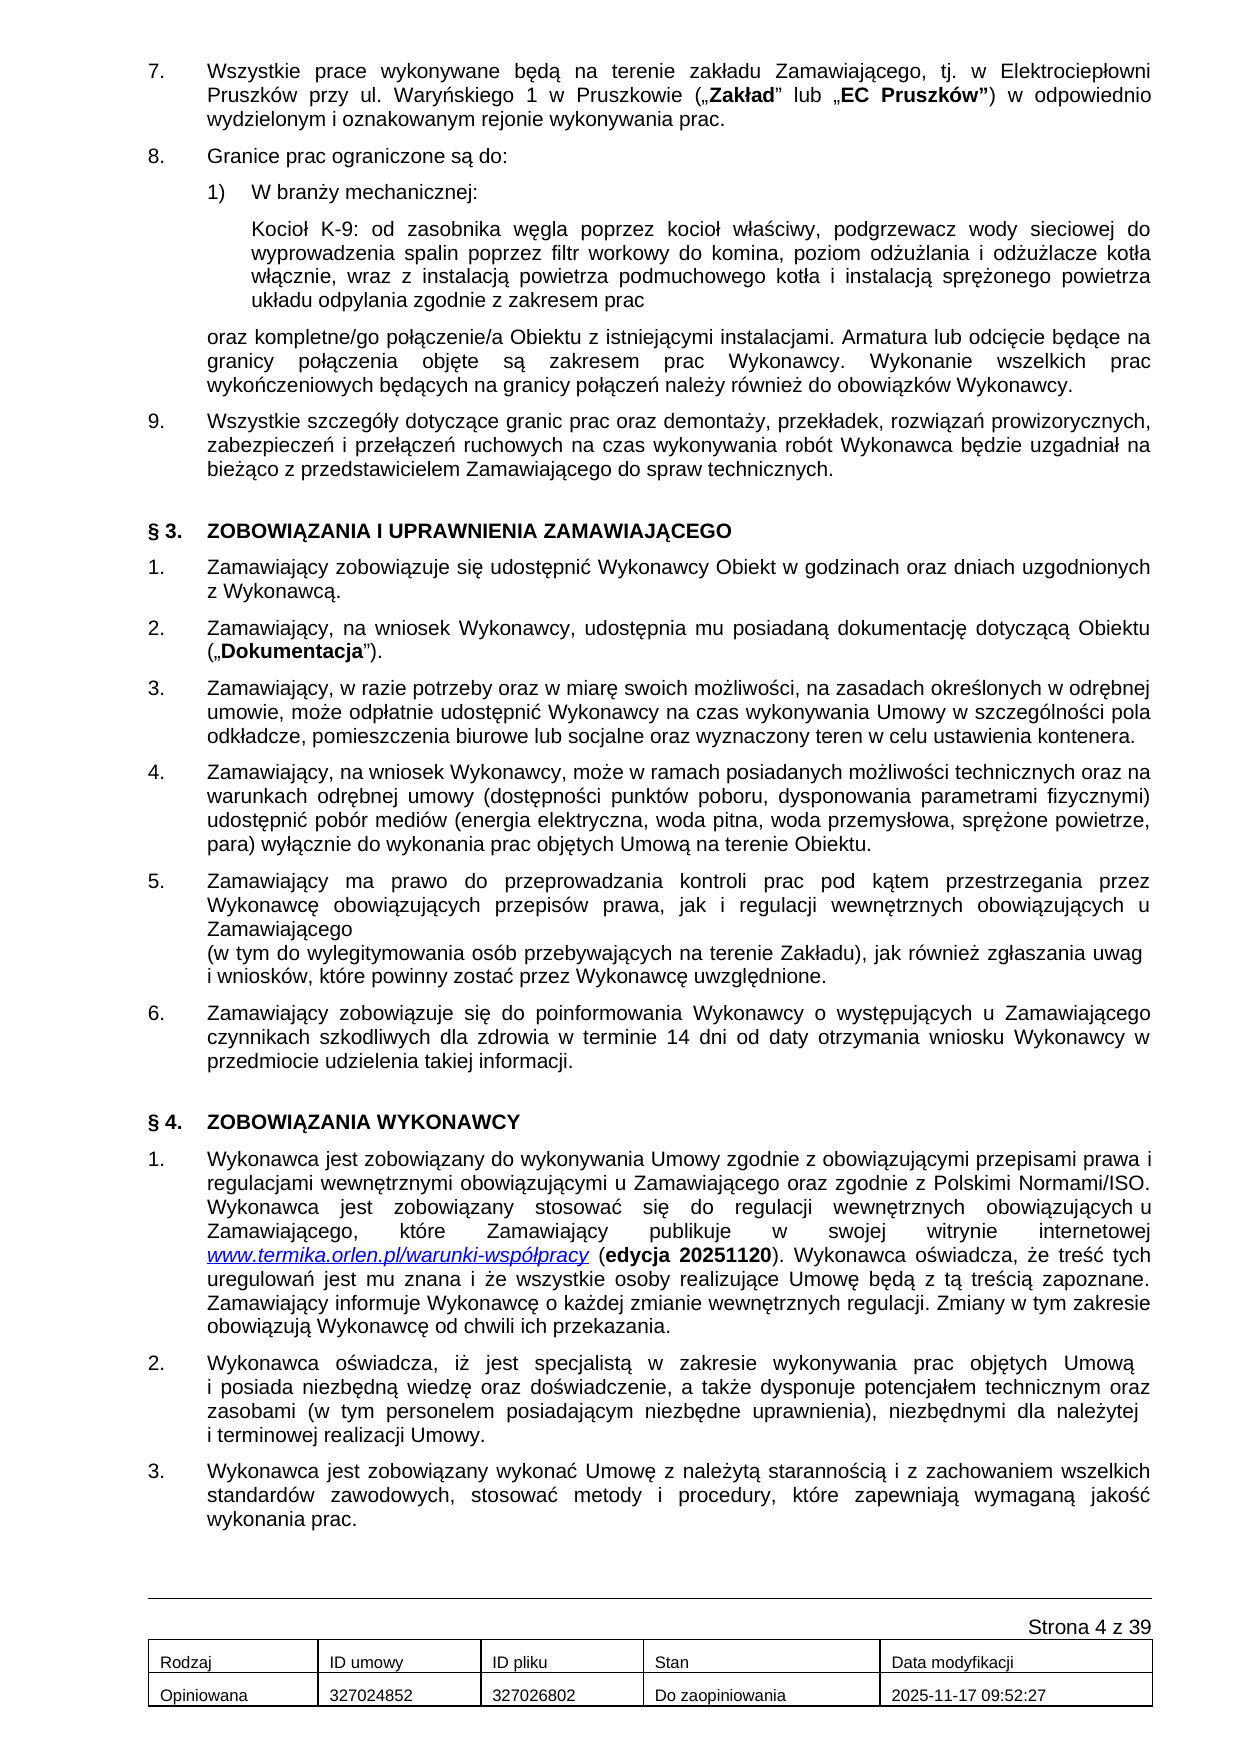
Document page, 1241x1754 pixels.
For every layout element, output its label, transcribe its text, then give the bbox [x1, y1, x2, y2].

list Granice prac ograniczone są do: [148, 143, 1152, 167]
list Zamawiający zobowiązuje się do poinformowania Wykonawcy o występujących u Zamawiającego czynnikach szkodliwych dla zdrowia w terminie 14 dni od daty otrzymania wniosku Wykonawcy w przedmiocie udzielenia takiej informacji. [148, 1001, 1152, 1073]
subtitle ZOBOWIĄZANIA WYKONAWCY [148, 1110, 1152, 1134]
list Zamawiający, na wniosek Wykonawcy, udostępnia mu posiadaną dokumentację dotyczącą Obiektu („Dokumentacja”). [148, 615, 1152, 663]
list Zamawiający, na wniosek Wykonawcy, może w ramach posiadanych możliwości technicznych oraz na warunkach odrębnej umowy (dostępności punktów poboru, dysponowania parametrami fizycznymi) udostępnić pobór mediów (energia elektryczna, woda pitna, woda przemysłowa, sprężone powietrze, para) wyłącznie do wykonania prac objętych Umową na terenie Obiektu. [148, 760, 1152, 856]
list Zamawiający, w razie potrzeby oraz w miarę swoich możliwości, na zasadach określonych w odrębnej umowie, może odpłatnie udostępnić Wykonawcy na czas wykonywania Umowy w szczególności pola odkładcze, pomieszczenia biurowe lub socjalne oraz wyznaczony teren w celu ustawienia kontenera. [148, 676, 1152, 748]
list Zamawiający zobowiązuje się udostępnić Wykonawcy Obiekt w godzinach oraz dniach uzgodnionych z Wykonawcą. [148, 555, 1152, 603]
list Wszystkie prace wykonywane będą na terenie zakładu Zamawiającego, tj. w Elektrociepłowni Pruszków przy ul. Waryńskiego 1 w Pruszkowie („Zakład” lub „EC Pruszków”) w odpowiednio wydzielonym i oznakowanym rejonie wykonywania prac. [148, 59, 1152, 131]
list Wykonawca oświadcza, iż jest specjalistą w zakresie wykonywania prac objętych Umową i posiada niezbędną wiedzę oraz doświadczenie, a także dysponuje potencjałem technicznym oraz zasobami (w tym personelem posiadającym niezbędne uprawnienia), niezbędnymi dla należytej i terminowej realizacji Umowy. [148, 1351, 1152, 1447]
list Zamawiający ma prawo do przeprowadzania kontroli prac pod kątem przestrzegania przez Wykonawcę obowiązujących przepisów prawa, jak i regulacji wewnętrznych obowiązujących u Zamawiającego (w tym do wylegitymowania osób przebywających na terenie Zakładu), jak również zgłaszania uwag i wniosków, które powinny zostać przez Wykonawcę uwzględnione. [148, 868, 1152, 988]
subtitle ZOBOWIĄZANIA I UPRAWNIENIA ZAMAWIAJĄCEGO [148, 518, 1152, 542]
list Kocioł K-9: od zasobnika węgla poprzez kocioł właściwy, podgrzewacz wody sieciowej do wyprowadzenia spalin poprzez filtr workowy do komina, poziom odżużlania i odżużlacze kotła włącznie, wraz z instalacją powietrza podmuchowego kotła i instalacją sprężonego powietrza układu odpylania zgodnie z zakresem prac [251, 216, 1152, 312]
list Wszystkie szczegóły dotyczące granic prac oraz demontaży, przekładek, rozwiązań prowizorycznych, zabezpieczeń i przełączeń ruchowych na czas wykonywania robót Wykonawca będzie uzgadniał na bieżąco z przedstawicielem Zamawiającego do spraw technicznych. [148, 409, 1152, 481]
list Wykonawca jest zobowiązany wykonać Umowę z należytą starannością i z zachowaniem wszelkich standardów zawodowych, stosować metody i procedury, które zapewniają wymaganą jakość wykonania prac. [148, 1459, 1152, 1531]
list W branży mechanicznej: [207, 180, 1152, 204]
text oraz kompletne/go połączenie/a Obiektu z istniejącymi instalacjami. Armatura lub odcięcie będące na granicy połączenia objęte są zakresem prac Wykonawcy. Wykonanie wszelkich prac wykończeniowych będących na granicy połączeń należy również do obowiązków Wykonawcy. [207, 325, 1152, 397]
list Wykonawca jest zobowiązany do wykonywania Umowy zgodnie z obowiązującymi przepisami prawa i regulacjami wewnętrznymi obowiązującymi u Zamawiającego oraz zgodnie z Polskimi Normami/ISO. Wykonawca jest zobowiązany stosować się do regulacji wewnętrznych obowiązujących u Zamawiającego, które Zamawiający publikuje w swojej witrynie internetowej www.termika.orlen.pl/warunki-współpracy (edycja 20251120). Wykonawca oświadcza, że treść tych uregulowań jest mu znana i że wszystkie osoby realizujące Umowę będą z tą treścią zapoznane. Zamawiający informuje Wykonawcę o każdej zmianie wewnętrznych regulacji. Zmiany w tym zakresie obowiązują Wykonawcę od chwili ich przekazania. [148, 1147, 1152, 1338]
